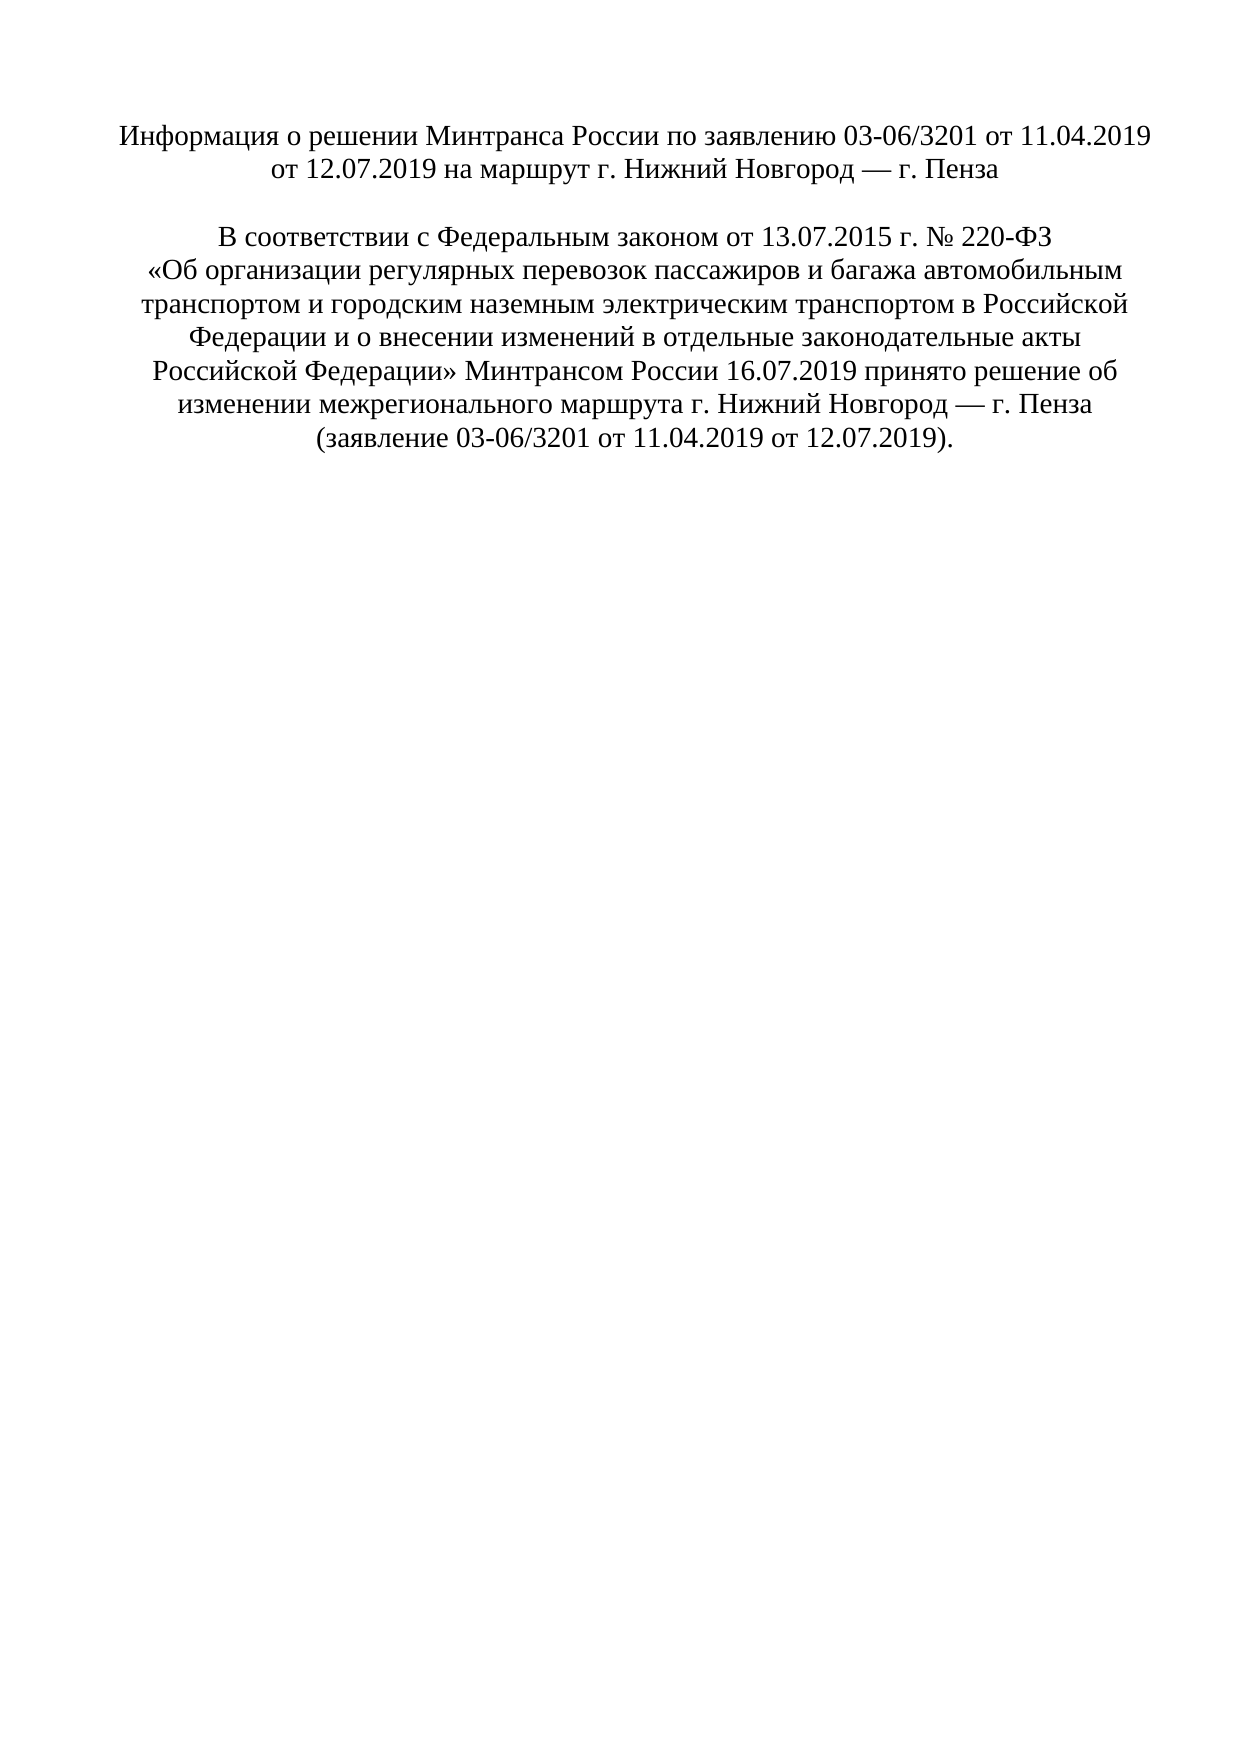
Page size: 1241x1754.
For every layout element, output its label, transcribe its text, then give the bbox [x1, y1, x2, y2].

text В соответствии с Федеральным законом от 13.07.2015 г. № 220-ФЗ «Об организации регулярных перевозок пассажиров и багажа автомобильным транспортом и городским наземным электрическим транспортом в Российской Федерации и о внесении изменений в отдельные законодательные акты Российской Федерации» Минтрансом России 16.07.2019 принято решение об изменении межрегионального маршрута г. Нижний Новгород — г. Пенза (заявление 03-06/3201 от 11.04.2019 от 12.07.2019). [118, 219, 1152, 453]
text Информация о решении Минтранса России по заявлению 03-06/3201 от 11.04.2019 от 12.07.2019 на маршрут г. Нижний Новгород — г. Пенза [118, 118, 1152, 185]
